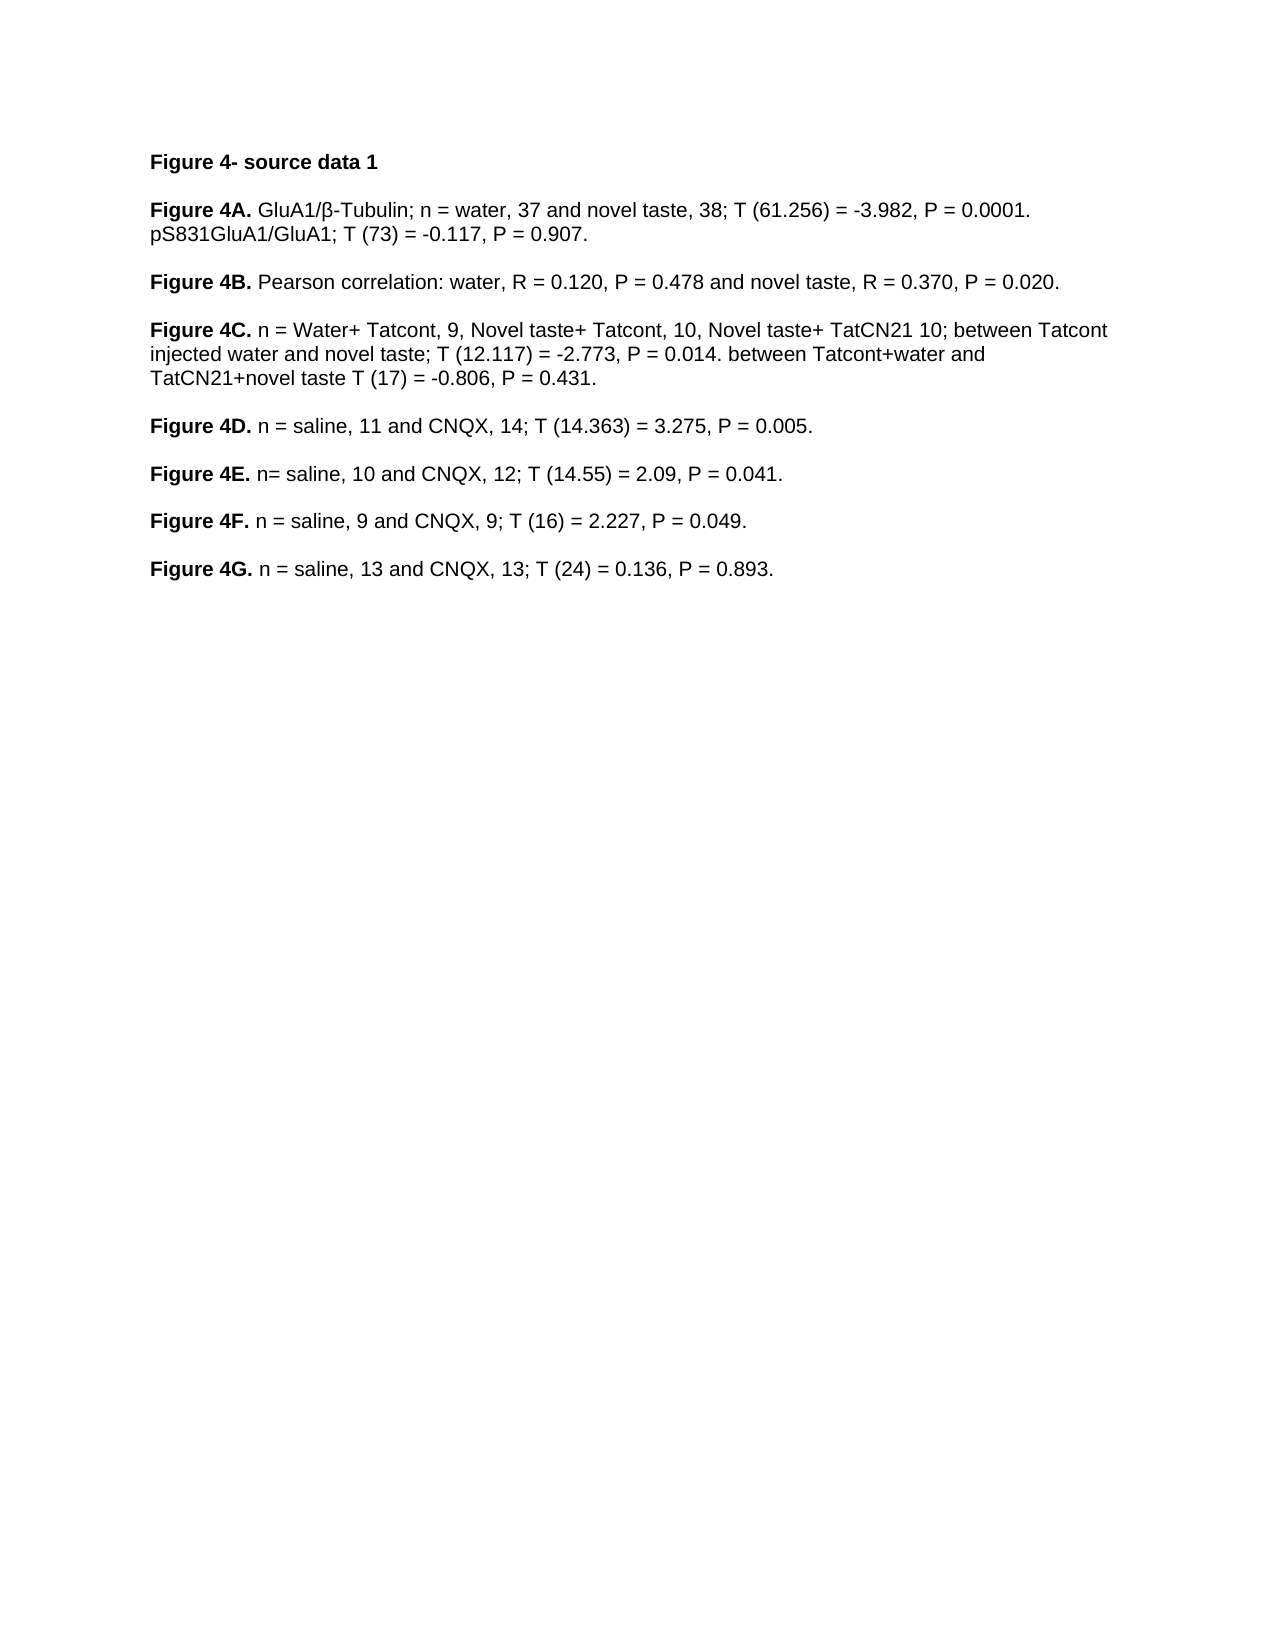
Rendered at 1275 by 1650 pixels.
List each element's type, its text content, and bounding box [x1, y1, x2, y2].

text Figure 4- source data 1 [150, 150, 1125, 174]
text Figure 4B. Pearson correlation: water, R = 0.120, P = 0.478 and novel taste, R = 0.370, P = 0.020. [150, 270, 1125, 294]
text Figure 4D. n = saline, 11 and CNQX, 14; T (14.363) = 3.275, P = 0.005. [150, 413, 1125, 437]
text Figure 4G. n = saline, 13 and CNQX, 13; T (24) = 0.136, P = 0.893. [150, 557, 1125, 581]
text Figure 4A. GluA1/β-Tubulin; n = water, 37 and novel taste, 38; T (61.256) = -3.982, P = 0.0001. pS831GluA1/GluA1; T (73) = -0.117, P = 0.907. [150, 198, 1125, 246]
text Figure 4C. n = Water+ Tatcont, 9, Novel taste+ Tatcont, 10, Novel taste+ TatCN21 10; between Tatcont injected water and novel taste; T (12.117) = -2.773, P = 0.014. between Tatcont+water and TatCN21+novel taste T (17) = -0.806, P = 0.431. [150, 318, 1125, 389]
text Figure 4F. n = saline, 9 and CNQX, 9; T (16) = 2.227, P = 0.049. [150, 509, 1125, 533]
text Figure 4E. n= saline, 10 and CNQX, 12; T (14.55) = 2.09, P = 0.041. [150, 461, 1125, 485]
